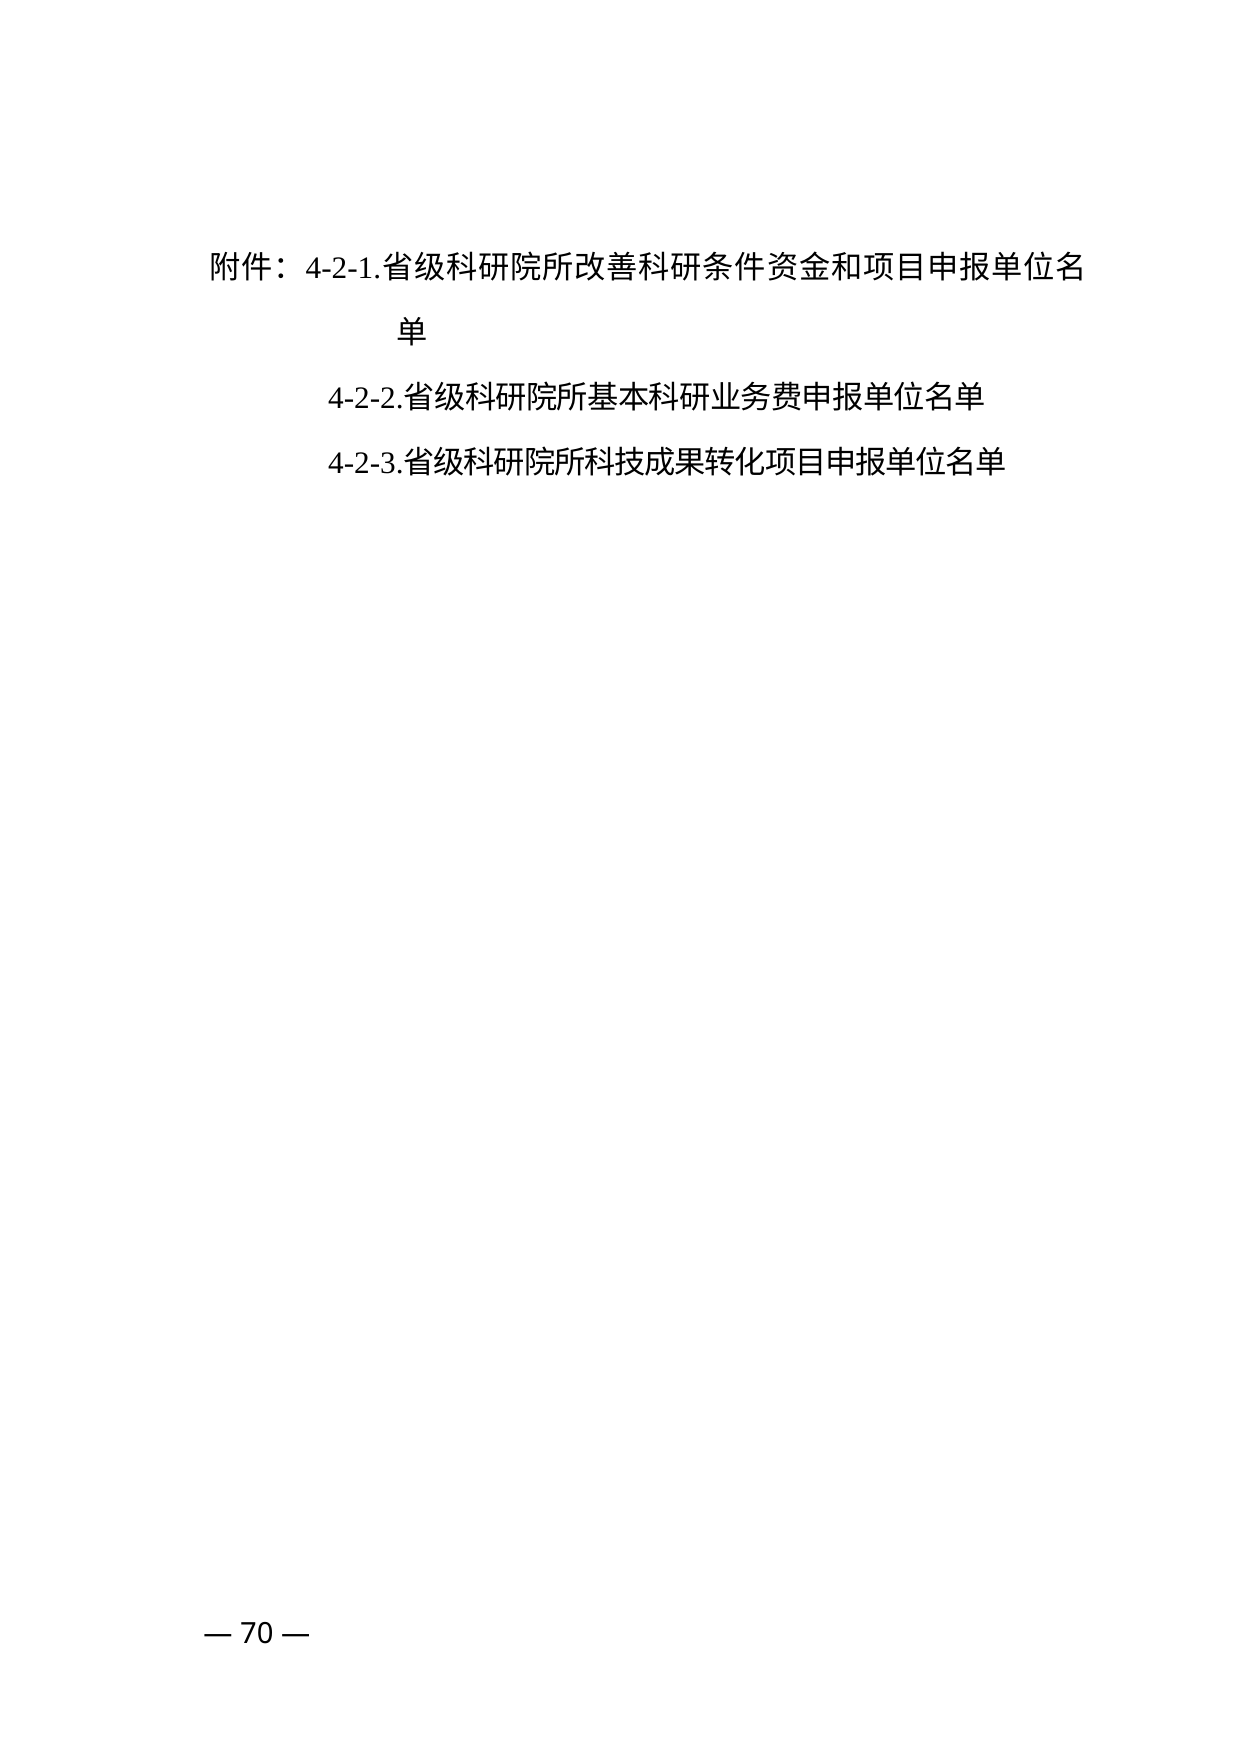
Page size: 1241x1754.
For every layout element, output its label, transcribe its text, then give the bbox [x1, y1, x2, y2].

text 附件：4-2-1.省级科研院所改善科研条件资金和项目申报单位名单 [209, 233, 1087, 363]
text 4-2-2.省级科研院所基本科研业务费申报单位名单 [165, 363, 1087, 428]
text 4-2-3.省级科研院所科技成果转化项目申报单位名单 [165, 428, 1087, 493]
